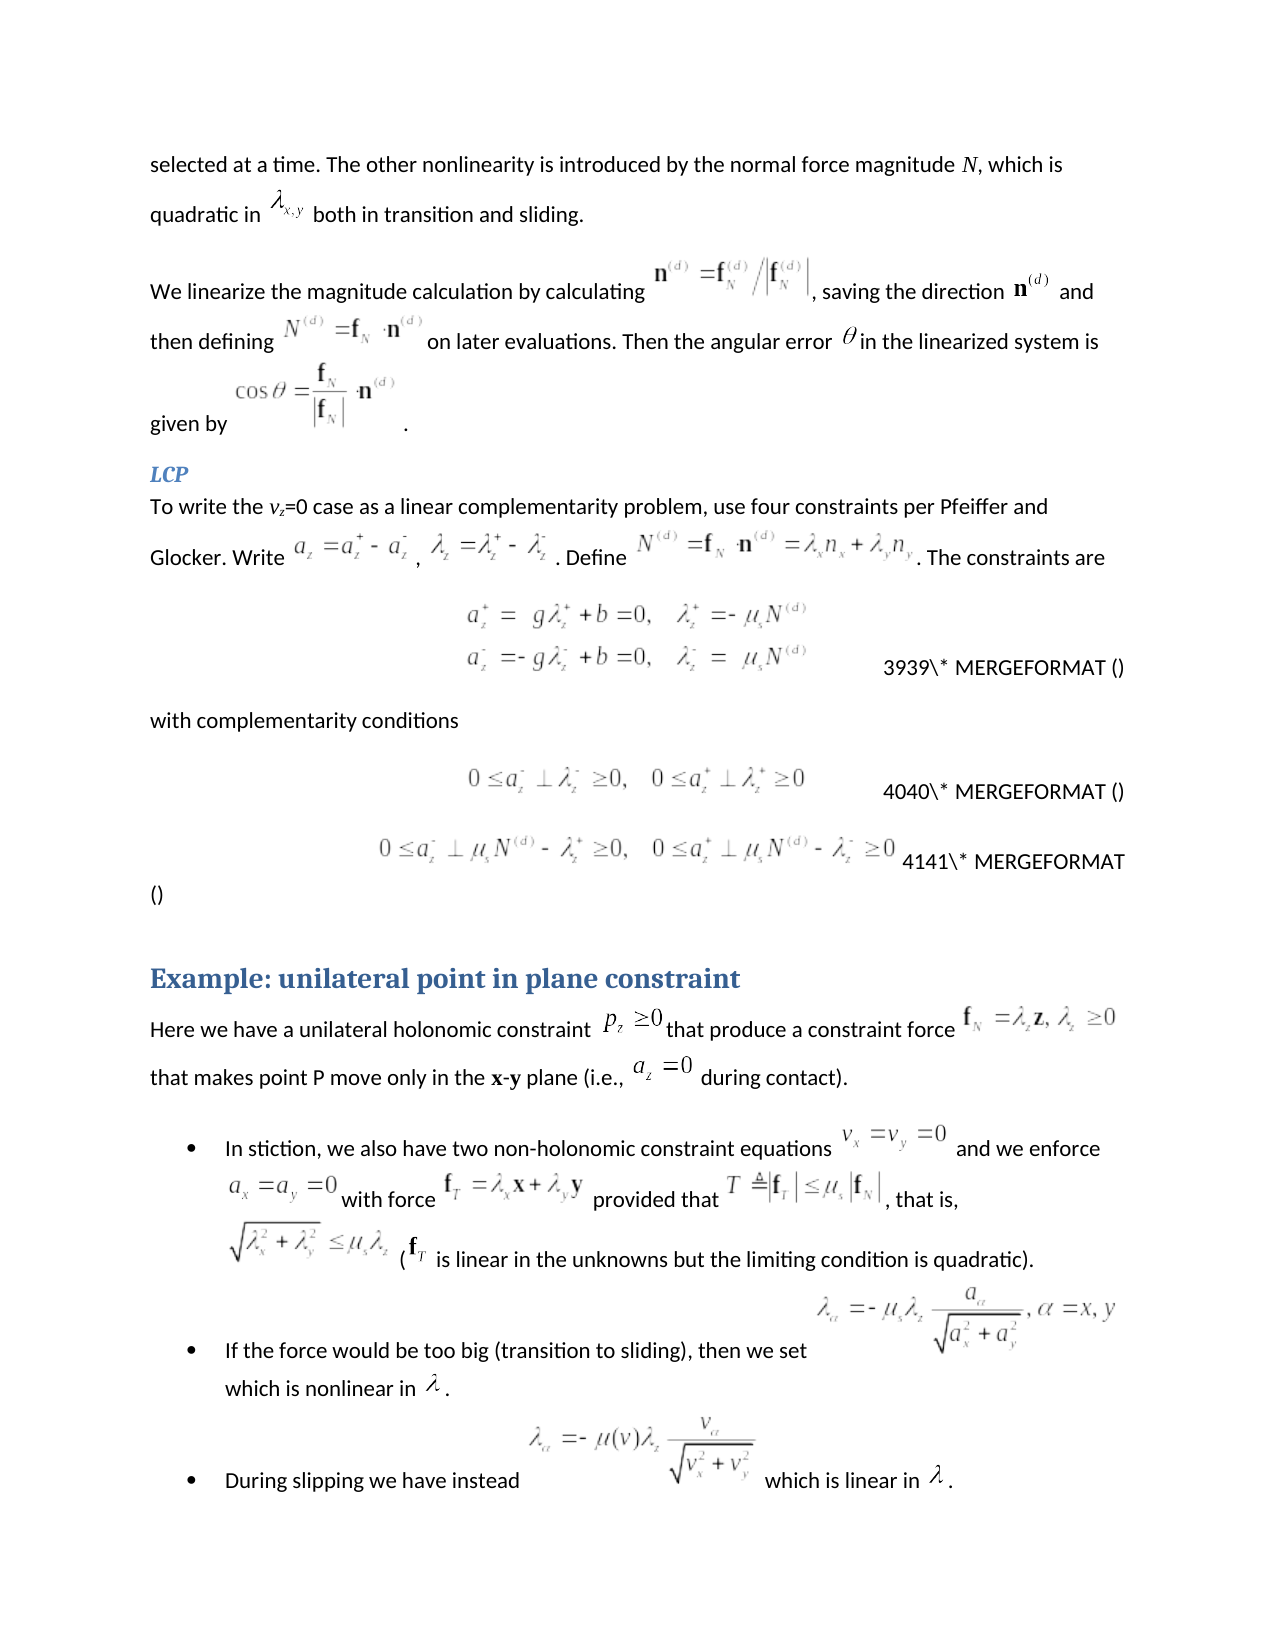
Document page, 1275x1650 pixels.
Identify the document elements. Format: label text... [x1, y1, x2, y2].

text with complementarity conditions [150, 706, 1125, 734]
list If the force would be too big (transition to sliding), then we set which is nonlinear in . [187, 1277, 1125, 1403]
text To write the vz=0 case as a linear complementarity problem, use four constraints per Pfeiffer and Glocker. Write , . Define . The constraints are [150, 492, 1125, 572]
list During slipping we have instead which is linear in . [187, 1407, 1125, 1494]
subtitle Example: unilateral point in plane constraint [150, 962, 1125, 995]
text We linearize the magnitude calculation by calculating , saving the direction and then defining on later evaluations. Then the angular error in the linearized system is given by . [150, 253, 1125, 437]
subtitle LCP [150, 462, 1125, 488]
list In stiction, we also have two non-holonomic constraint equations and we enforce with force provided that , that is, ( is linear in the unknowns but the limiting condition is quadratic). [187, 1116, 1125, 1273]
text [150, 150, 1125, 228]
text Here we have a unilateral holonomic constraint that produce a constraint force that makes point P move only in the x-y plane (i.e., during contact). [150, 1000, 1125, 1091]
